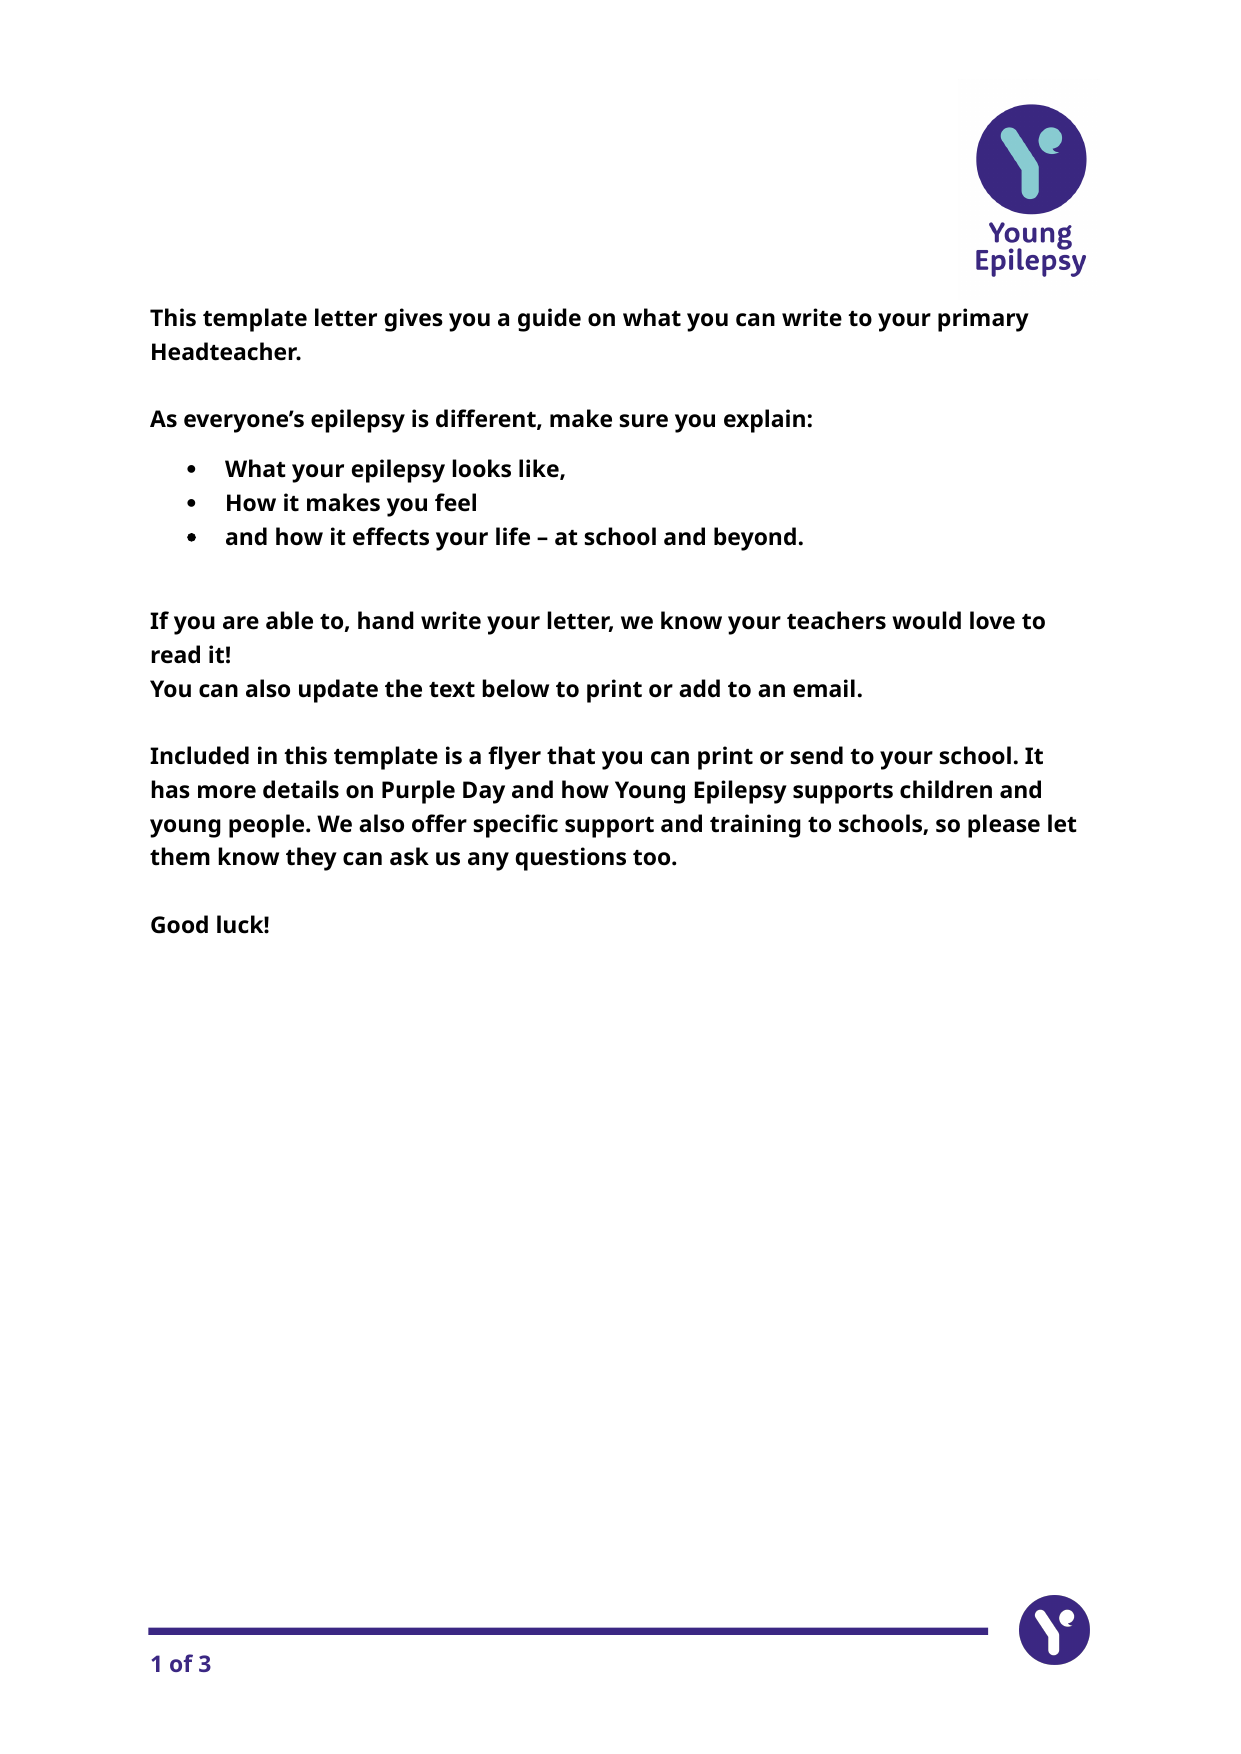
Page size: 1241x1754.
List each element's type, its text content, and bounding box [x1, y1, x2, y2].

text If you are able to, hand write your letter, we know your teachers would love to read it! You can also update the text below to print or add to an email. Included in this template is a flyer that you can print or send to your school. It has more details on Purple Day and how Young Epilepsy supports children and young people. We also offer specific support and training to schools, so please let them know they can ask us any questions too. Good luck! [150, 605, 1090, 940]
picture [1019, 1595, 1090, 1665]
list What your epilepsy looks like, [187, 453, 1090, 484]
list and how it effects your life – at school and beyond. [187, 521, 1090, 552]
list How it makes you feel [187, 487, 1090, 518]
picture [957, 79, 1101, 300]
text This template letter gives you a guide on what you can write to your primary Headteacher. As everyone’s epilepsy is different, make sure you explain: [150, 150, 1090, 434]
